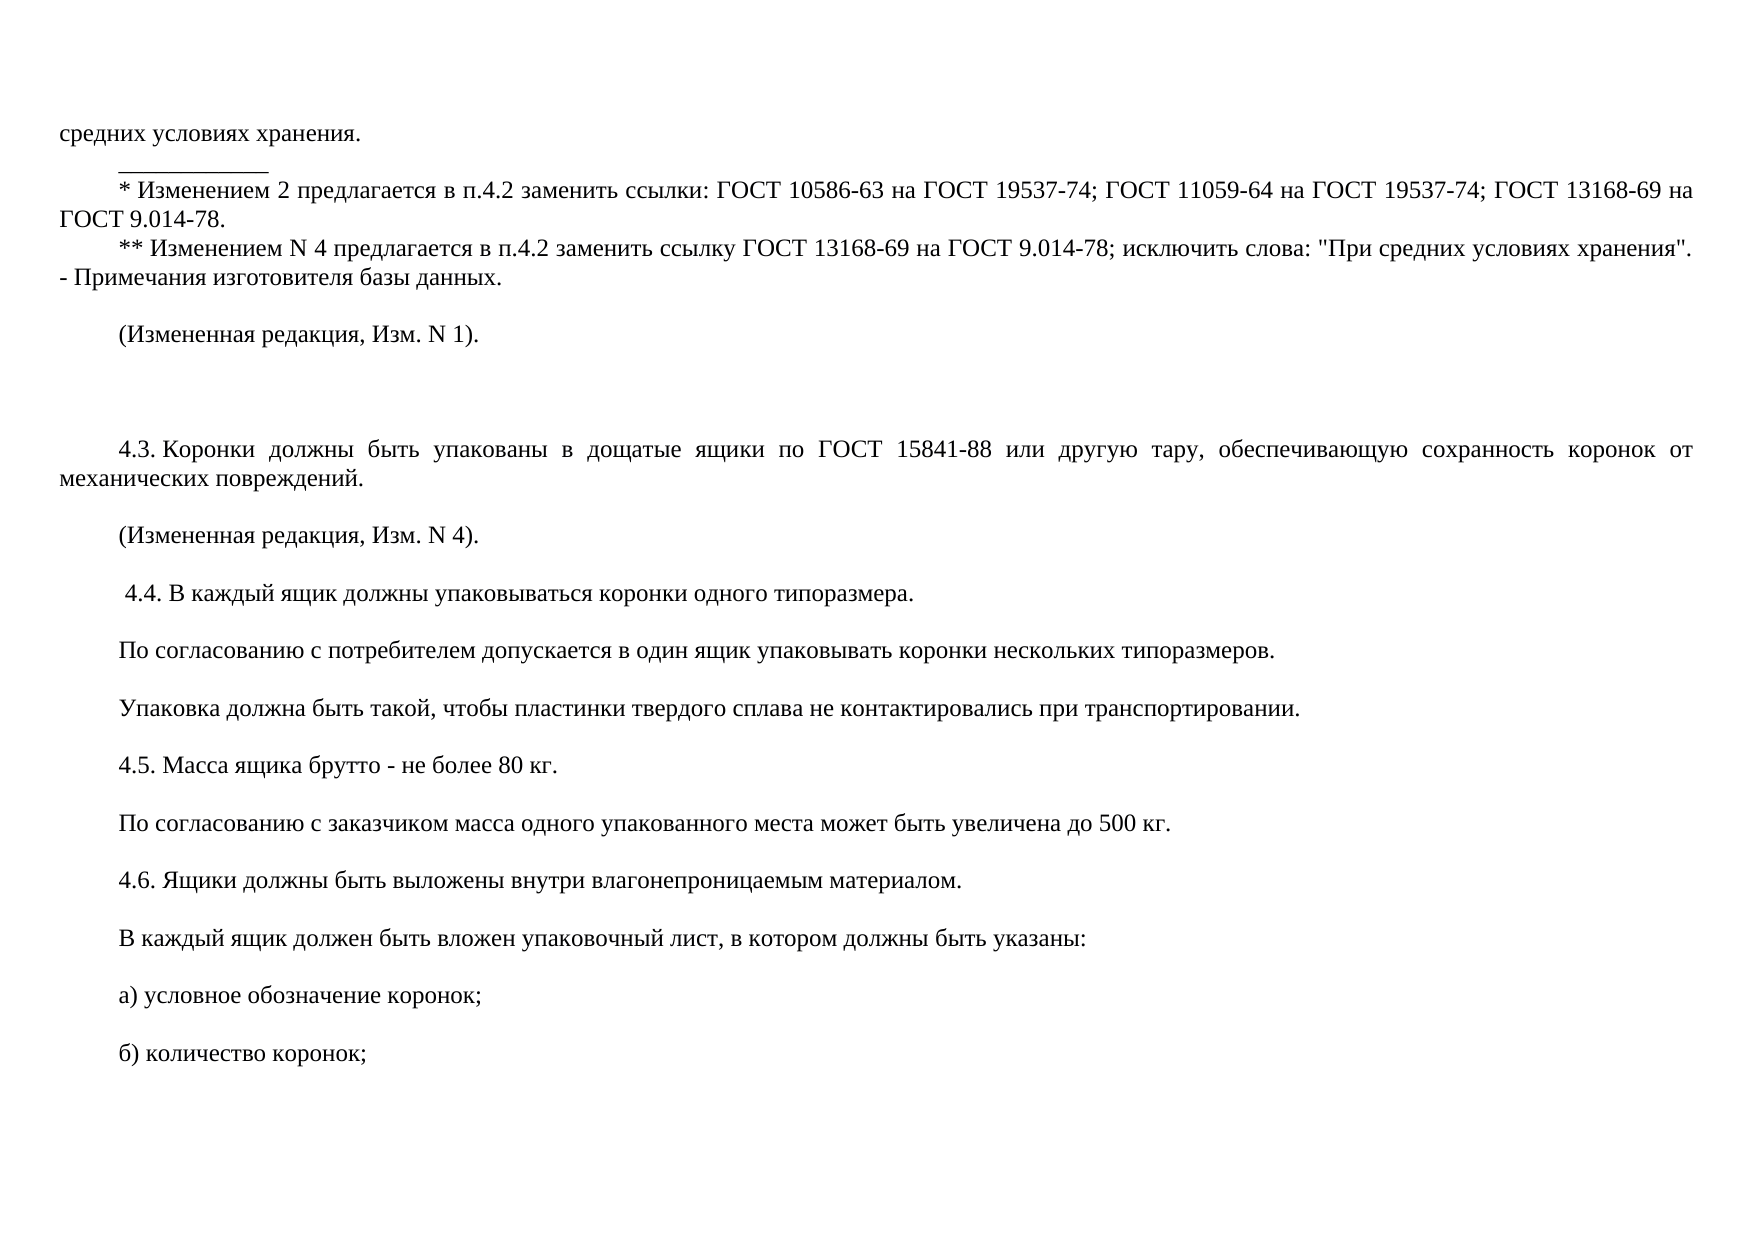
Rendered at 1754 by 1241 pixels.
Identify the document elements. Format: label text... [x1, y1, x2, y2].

text (Измененная редакция, Изм. N 1). [59, 319, 1695, 348]
text б) количество коронок; [59, 1038, 1695, 1067]
text В каждый ящик должен быть вложен упаковочный лист, в котором должны быть указаны: [59, 923, 1695, 952]
text ____________ [59, 147, 1695, 176]
text Упаковка должна быть такой, чтобы пластинки твердого сплава не контактировались при транспортировании. [59, 693, 1695, 722]
text ** Изменением N 4 предлагается в п.4.2 заменить ссылку ГОСТ 13168-69 на ГОСТ 9.014-78; исключить слова: "При средних условиях хранения". - Примечания изготовителя базы данных. [59, 233, 1695, 291]
text (Измененная редакция, Изм. N 4). [59, 521, 1695, 549]
text 4.6. Ящики должны быть выложены внутри влагонепроницаемым материалом. [59, 866, 1695, 894]
text По согласованию с потребителем допускается в один ящик упаковывать коронки нескольких типоразмеров. [59, 636, 1695, 664]
text По согласованию с заказчиком масса одного упакованного места может быть увеличена до 500 кг. [59, 808, 1695, 837]
text а) условное обозначение коронок; [59, 981, 1695, 1009]
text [59, 118, 1695, 147]
text * Изменением 2 предлагается в п.4.2 заменить ссылки: ГОСТ 10586-63 на ГОСТ 19537-74; ГОСТ 11059-64 на ГОСТ 19537-74; ГОСТ 13168-69 на ГОСТ 9.014-78. [59, 176, 1695, 233]
text 4.5. Масса ящика брутто - не более 80 кг. [59, 751, 1695, 779]
text 4.3. Коронки должны быть упакованы в дощатые ящики по ГОСТ 15841-88 или другую тару, обеспечивающую сохранность коронок от механических повреждений. [59, 434, 1695, 492]
text 4.4. В каждый ящик должны упаковываться коронки одного типоразмера. [59, 578, 1695, 607]
